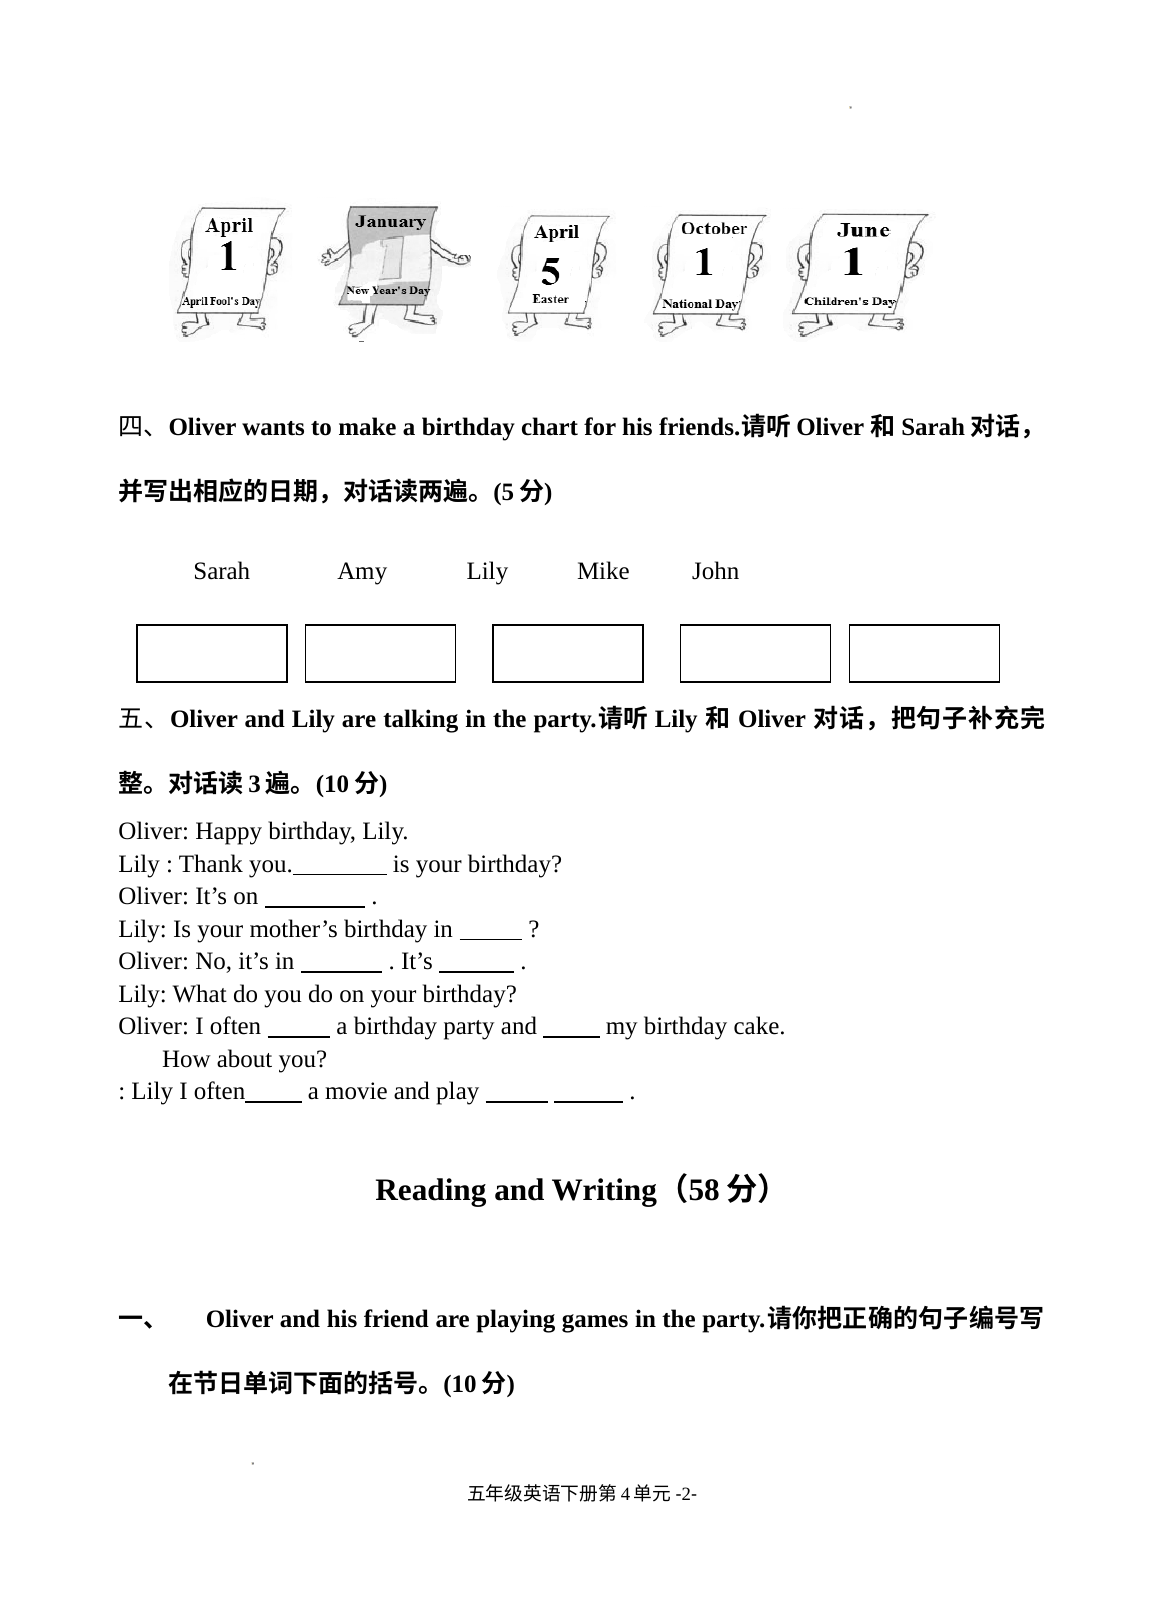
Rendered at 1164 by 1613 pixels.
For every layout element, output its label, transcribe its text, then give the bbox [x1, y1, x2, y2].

text Sarah Amy Lily Mike John [118, 554, 1045, 587]
text 五、Oliver and Lily are talking in the party.请听Lily 和 Oliver 对话，把句子补充完整。对话读3遍。(10分) [118, 684, 1045, 814]
text : Lily I often a movie and play . [118, 1074, 1045, 1107]
text How about you? [118, 1042, 1045, 1074]
text Lily: What do you do on your birthday? [118, 977, 1045, 1009]
text Oliver: I often a birthday party and my birthday cake. [118, 1009, 1045, 1042]
text Oliver: Happy birthday, Lily. [118, 814, 1045, 847]
text Lily : Thank you. is your birthday? [118, 847, 1045, 879]
text Oliver: No, it’s in . It’s . [118, 944, 1045, 977]
text Oliver: It’s on . [118, 879, 1045, 912]
text Lily: Is your mother’s birthday in ? [118, 912, 1045, 944]
list Oliver and his friend are playing games in the party.请你把正确的句子编号写在节日单词下面的括号。(10分) [118, 1284, 1045, 1414]
text 四、Oliver wants to make a birthday chart for his friends.请听Oliver 和 Sarah对话，并写出相应的日期，对话读两遍。(5分) [118, 392, 1045, 522]
text Reading and Writing（58分） [118, 1154, 1045, 1219]
